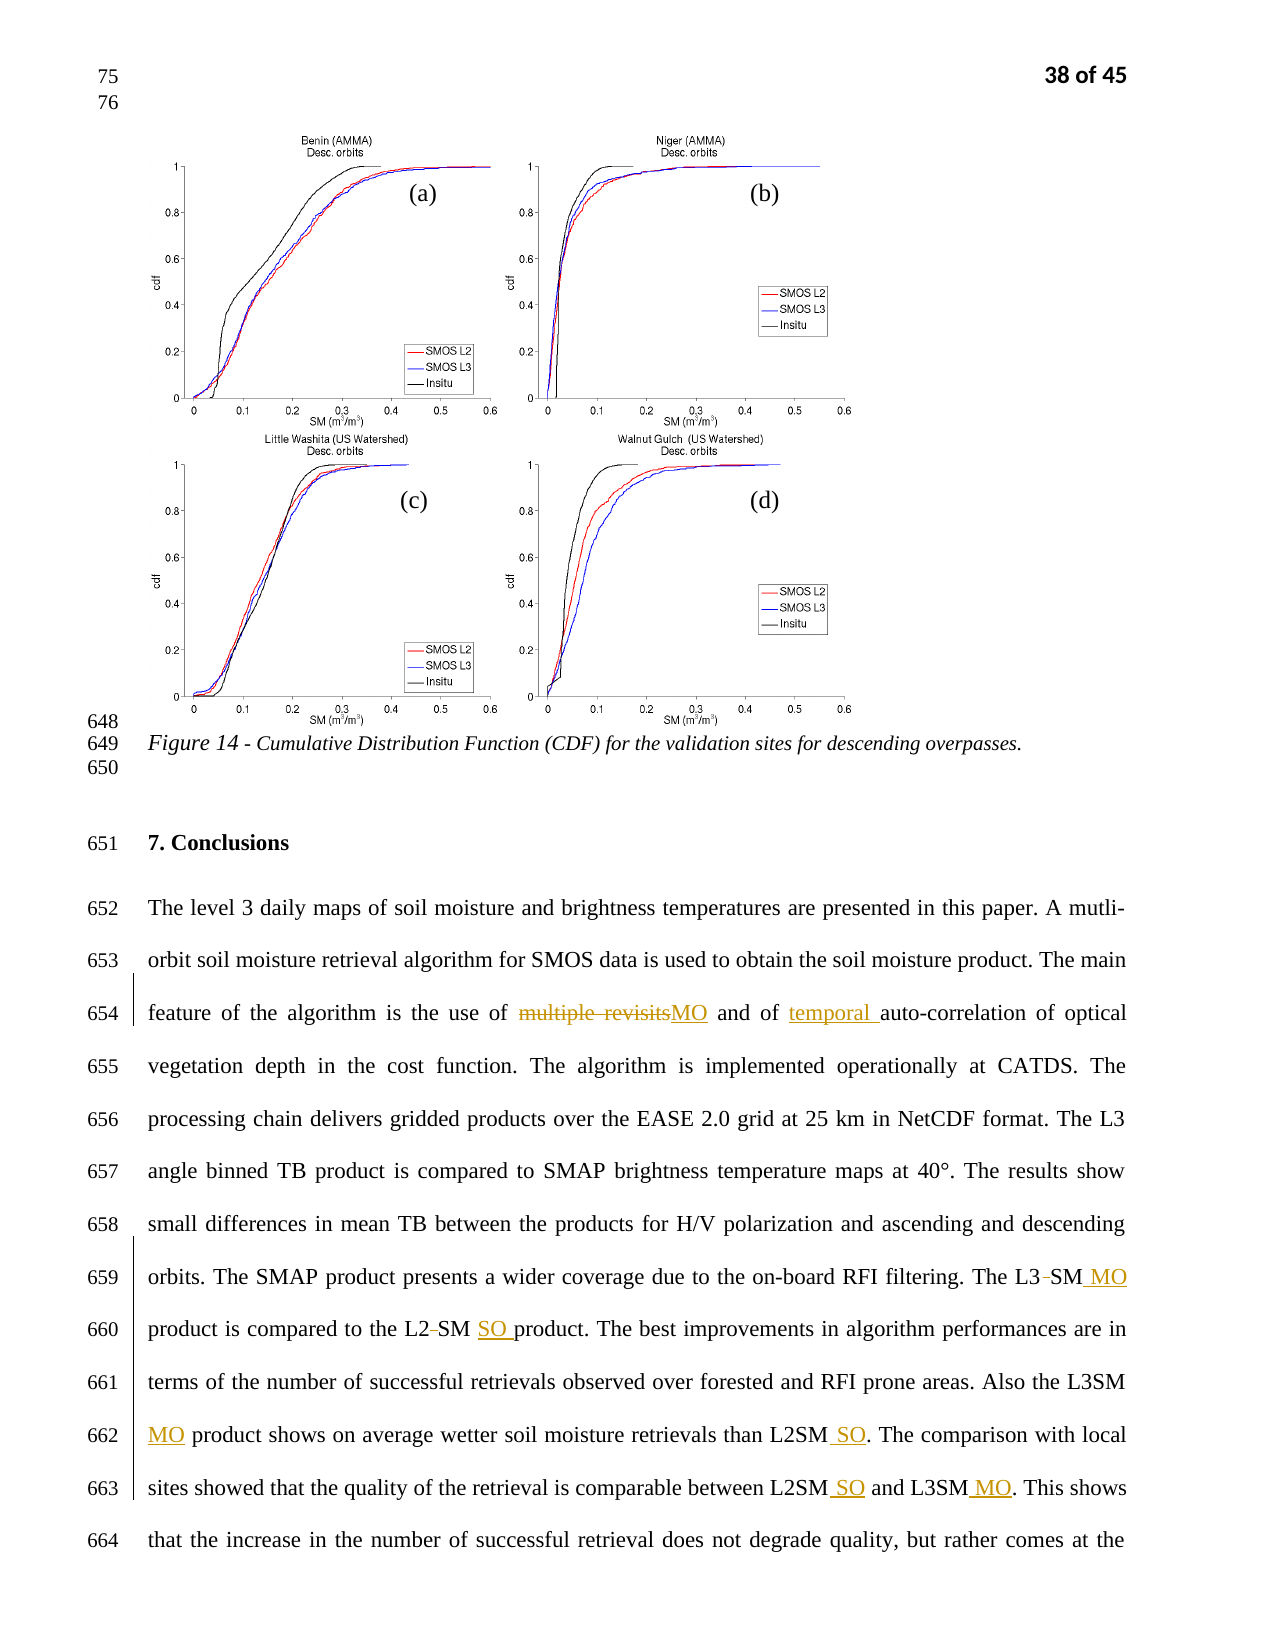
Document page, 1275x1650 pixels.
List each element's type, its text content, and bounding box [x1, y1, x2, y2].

text 7. Conclusions [148, 829, 1127, 855]
picture [147, 132, 855, 729]
text Figure 14 - Cumulative Distribution Function (CDF) for the validation sites for descending overpasses. [148, 729, 1127, 755]
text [148, 894, 1127, 1553]
